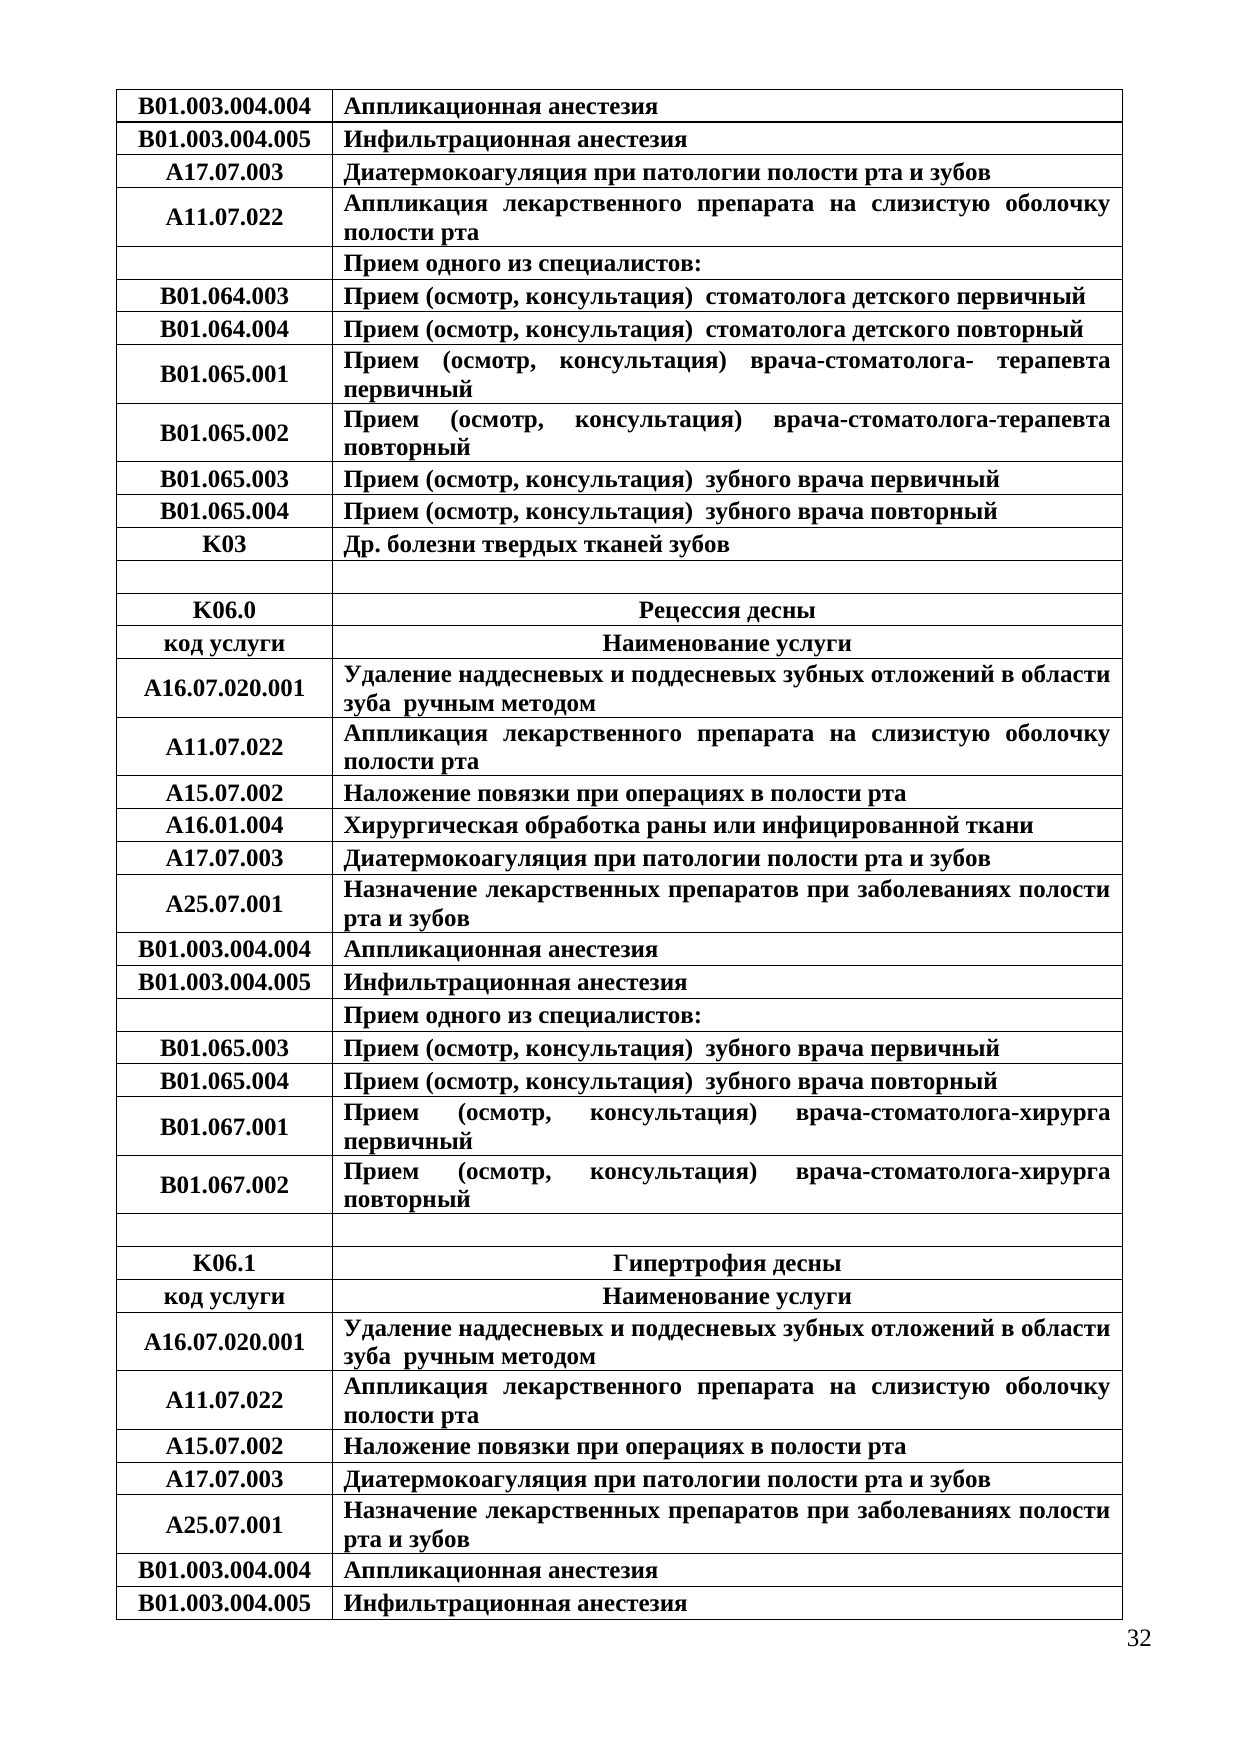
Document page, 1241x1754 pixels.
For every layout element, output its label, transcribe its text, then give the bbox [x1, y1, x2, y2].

table_cell [333, 561, 1122, 592]
table_cell B01.065.003 [117, 1032, 332, 1063]
table_cell Удаление наддесневых и поддесневых зубных отложений в области зуба ручным методом [333, 1313, 1122, 1370]
table_cell [117, 999, 332, 1031]
table_cell Наложение повязки при операциях в полости рта [333, 1430, 1122, 1462]
table_cell код услуги [117, 626, 332, 658]
table_cell Аппликация лекарственного препарата на слизистую оболочку полости рта [333, 718, 1122, 775]
table_cell B01.003.004.004 [117, 933, 332, 965]
table_cell A16.07.020.001 [117, 1313, 332, 1370]
table_cell Наименование услуги [333, 1280, 1122, 1312]
table_cell A16.01.004 [117, 809, 332, 841]
table_cell А15.07.002 [117, 1430, 332, 1462]
table_cell Прием одного из специалистов: [333, 247, 1122, 278]
table_cell A11.07.022 [117, 718, 332, 775]
table_cell Аппликация лекарственного препарата на слизистую оболочку полости рта [333, 188, 1122, 246]
table_cell B01.065.004 [117, 1064, 332, 1096]
table_cell Удаление наддесневых и поддесневых зубных отложений в области зуба ручным методом [333, 659, 1122, 717]
table_cell Гипертрофия десны [333, 1247, 1122, 1279]
table_cell Диатермокоагуляция при патологии полости рта и зубов [333, 842, 1122, 873]
table_cell B01.067.001 [117, 1097, 332, 1155]
table_cell [117, 561, 332, 592]
table_cell [117, 1214, 332, 1246]
table_cell A17.07.003 [117, 155, 332, 187]
table_cell B01.065.001 [117, 345, 332, 403]
table_cell B01.065.004 [117, 495, 332, 527]
table_cell B01.003.004.004 [117, 1554, 332, 1586]
table_cell Прием (осмотр, консультация) стоматолога детского повторный [333, 312, 1122, 344]
table_cell B01.003.004.005 [117, 123, 332, 154]
table_cell код услуги [117, 1280, 332, 1312]
table_cell Аппликация лекарственного препарата на слизистую оболочку полости рта [333, 1371, 1122, 1429]
table_cell [117, 247, 332, 278]
table_cell Инфильтрационная анестезия [333, 966, 1122, 998]
table_cell A11.07.022 [117, 188, 332, 246]
table_cell K06.0 [117, 594, 332, 625]
table_cell B01.003.004.005 [117, 1587, 332, 1618]
table_cell Прием (осмотр, консультация) зубного врача первичный [333, 462, 1122, 494]
table_cell B01.003.004.004 [117, 90, 332, 121]
table_cell B01.067.002 [117, 1156, 332, 1213]
table_cell Рецессия десны [333, 594, 1122, 625]
table_cell Аппликационная анестезия [333, 1554, 1122, 1586]
table_cell Аппликационная анестезия [333, 933, 1122, 965]
table_cell B01.065.003 [117, 462, 332, 494]
table_cell Назначение лекарственных препаратов при заболеваниях полости рта и зубов [333, 875, 1122, 932]
table_cell B01.065.002 [117, 404, 332, 461]
table_cell K03 [117, 528, 332, 559]
table_cell А15.07.002 [117, 776, 332, 808]
table_cell Прием (осмотр, консультация) стоматолога детского первичный [333, 280, 1122, 311]
table_cell Инфильтрационная анестезия [333, 1587, 1122, 1618]
table_cell B01.064.003 [117, 280, 332, 311]
table_cell A16.07.020.001 [117, 659, 332, 717]
table_cell Прием (осмотр, консультация) зубного врача повторный [333, 1064, 1122, 1096]
table_cell Диатермокоагуляция при патологии полости рта и зубов [333, 1463, 1122, 1494]
table_cell Наименование услуги [333, 626, 1122, 658]
table_cell Аппликационная анестезия [333, 90, 1122, 121]
table_cell A11.07.022 [117, 1371, 332, 1429]
table_cell Прием (осмотр, консультация) врача-стоматолога-хирурга первичный [333, 1097, 1122, 1155]
table_cell Прием (осмотр, консультация) зубного врача первичный [333, 1032, 1122, 1063]
table_cell Прием одного из специалистов: [333, 999, 1122, 1031]
table_cell K06.1 [117, 1247, 332, 1279]
table_cell Прием (осмотр, консультация) врача-стоматолога-хирурга повторный [333, 1156, 1122, 1213]
table_cell Прием (осмотр, консультация) врача-стоматолога- терапевта первичный [333, 345, 1122, 403]
table_cell Диатермокоагуляция при патологии полости рта и зубов [333, 155, 1122, 187]
table_cell A17.07.003 [117, 1463, 332, 1494]
table_cell Хирургическая обработка раны или инфицированной ткани [333, 809, 1122, 841]
table_cell A25.07.001 [117, 875, 332, 932]
table_cell B01.064.004 [117, 312, 332, 344]
table_cell A17.07.003 [117, 842, 332, 873]
table_cell Прием (осмотр, консультация) врача-стоматолога-терапевта повторный [333, 404, 1122, 461]
table_cell B01.003.004.005 [117, 966, 332, 998]
table_cell Прием (осмотр, консультация) зубного врача повторный [333, 495, 1122, 527]
table_cell [333, 1214, 1122, 1246]
table_cell Наложение повязки при операциях в полости рта [333, 776, 1122, 808]
table_cell Назначение лекарственных препаратов при заболеваниях полости рта и зубов [333, 1495, 1122, 1553]
table_cell Инфильтрационная анестезия [333, 123, 1122, 154]
table_cell A25.07.001 [117, 1495, 332, 1553]
table_cell Др. болезни твердых тканей зубов [333, 528, 1122, 559]
